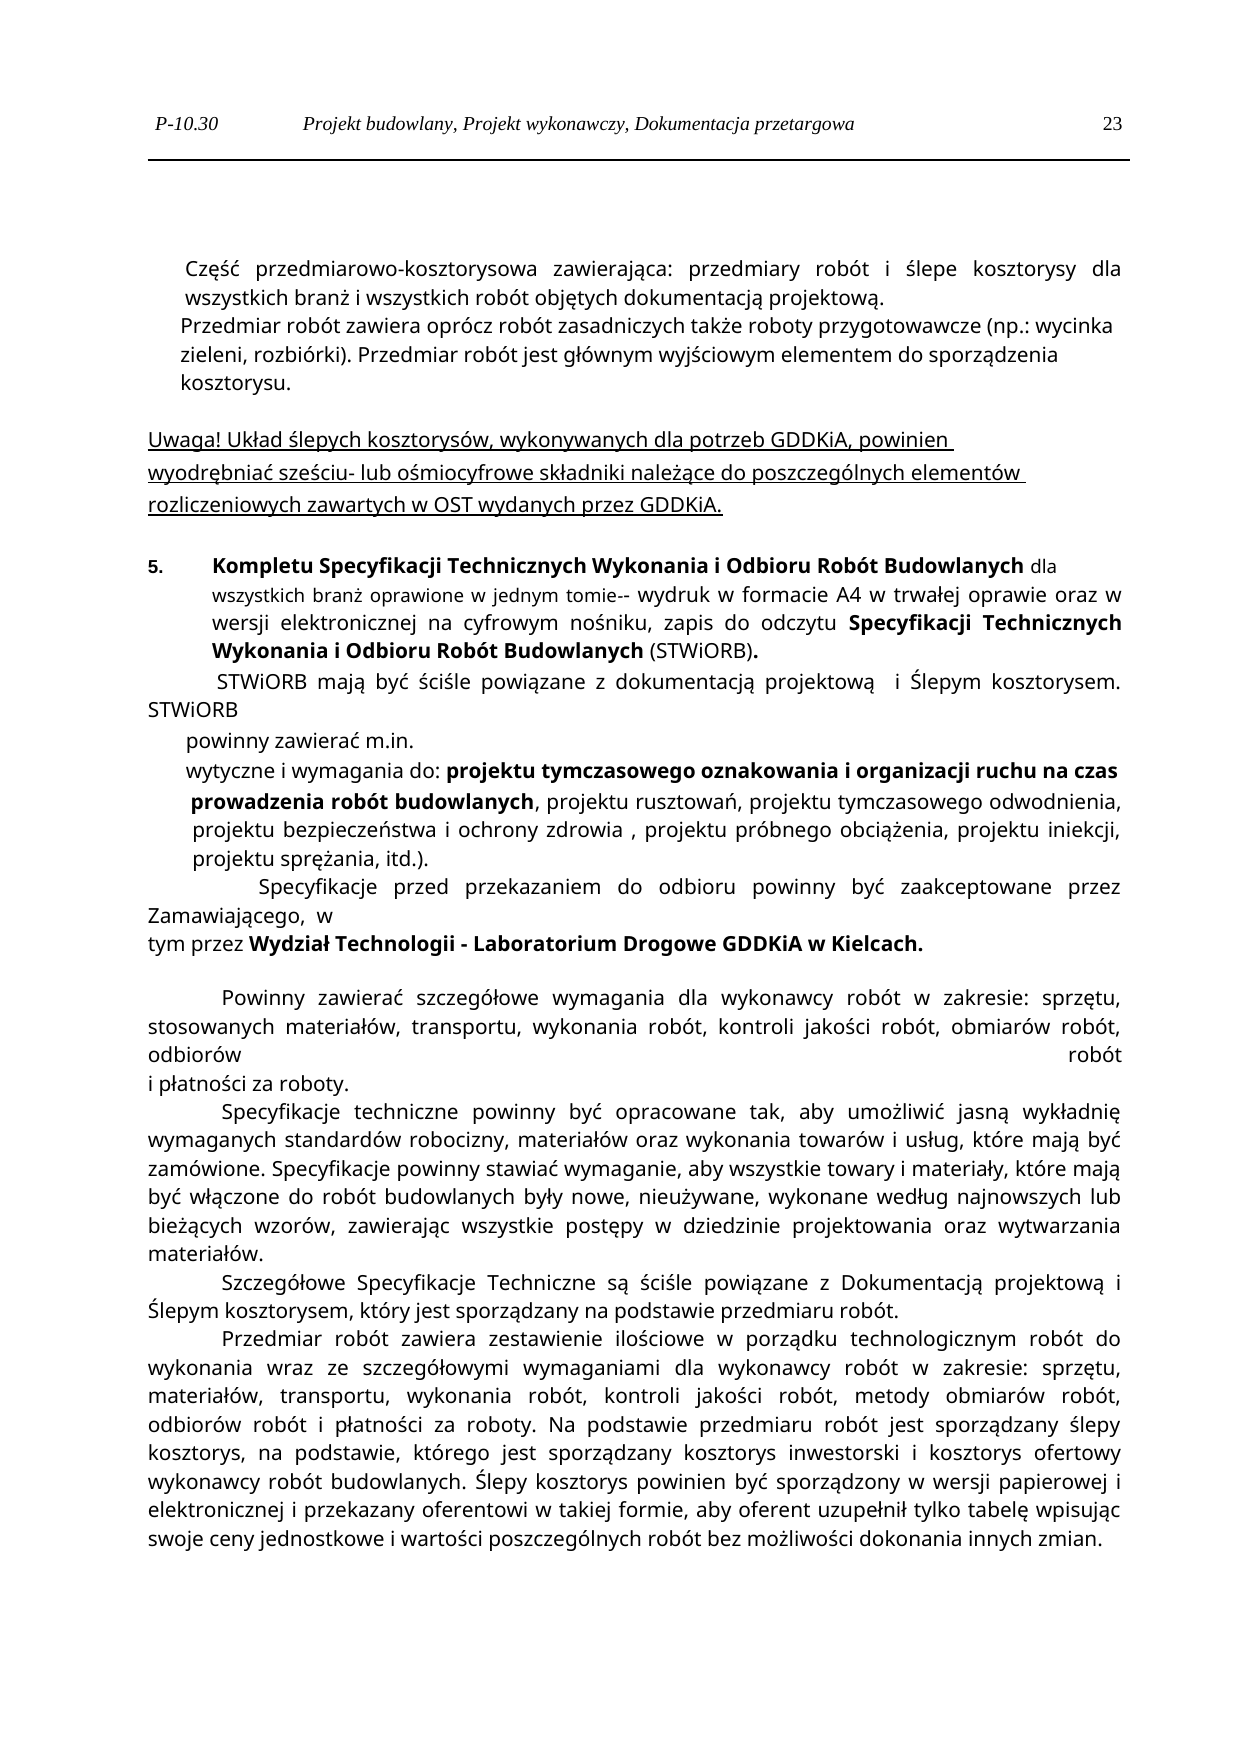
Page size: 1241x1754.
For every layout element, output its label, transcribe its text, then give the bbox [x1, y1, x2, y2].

text Powinny zawierać szczegółowe wymagania dla wykonawcy robót w zakresie: sprzętu, stosowanych materiałów, transportu, wykonania robót, kontroli jakości robót, obmiarów robót, odbiorów robót i płatności za roboty. [148, 983, 1122, 1097]
text Przedmiar robót zawiera zestawienie ilościowe w porządku technologicznym robót do wykonania wraz ze szczegółowymi wymaganiami dla wykonawcy robót w zakresie: sprzętu, materiałów, transportu, wykonania robót, kontroli jakości robót, metody obmiarów robót, odbiorów robót i płatności za roboty. Na podstawie przedmiaru robót jest sporządzany ślepy kosztorys, na podstawie, którego jest sporządzany kosztorys inwestorski i kosztorys ofertowy wykonawcy robót budowlanych. Ślepy kosztorys powinien być sporządzony w wersji papierowej i elektronicznej i przekazany oferentowi w takiej formie, aby oferent uzupełnił tylko tabelę wpisując swoje ceny jednostkowe i wartości poszczególnych robót bez możliwości dokonania innych zmian. [148, 1324, 1122, 1552]
text Uwaga! Układ ślepych kosztorysów, wykonywanych dla potrzeb GDDKiA, powinien [148, 425, 1122, 453]
list wszystkich branż oprawione w jednym tomie-- wydruk w formacie A4 w trwałej oprawie oraz w wersji elektronicznej na cyfrowym nośniku, zapis do odczytu Specyfikacji Technicznych Wykonania i Odbioru Robót Budowlanych (STWiORB). [212, 580, 1122, 665]
list Kompletu Specyfikacji Technicznych Wykonania i Odbioru Robót Budowlanych dla [148, 551, 1122, 580]
text STWiORB mają być ściśle powiązane z dokumentacją projektową i Ślepym kosztorysem. STWiORB [148, 667, 1122, 724]
text rozliczeniowych zawartych w OST wydanych przez GDDKiA. [148, 490, 1122, 519]
text Część przedmiarowo-kosztorysowa zawierająca: przedmiary robót i ślepe kosztorysy dla wszystkich branż i wszystkich robót objętych dokumentacją projektową. [185, 254, 1122, 311]
text zieleni, rozbiórki). Przedmiar robót jest głównym wyjściowym elementem do sporządzenia [148, 340, 1122, 368]
text wytyczne i wymagania do: projektu tymczasowego oznakowania i organizacji ruchu na czas [148, 757, 1122, 785]
text wyodrębniać sześciu- lub ośmiocyfrowe składniki należące do poszczególnych elementów [148, 458, 1122, 486]
text Przedmiar robót zawiera oprócz robót zasadniczych także roboty przygotowawcze (np.: wycinka [148, 311, 1122, 340]
text Szczegółowe Specyfikacje Techniczne są ściśle powiązane z Dokumentacją projektową i Ślepym kosztorysem, który jest sporządzany na podstawie przedmiaru robót. [148, 1268, 1122, 1324]
text kosztorysu. [148, 368, 1122, 397]
text Specyfikacje techniczne powinny być opracowane tak, aby umożliwić jasną wykładnię wymaganych standardów robocizny, materiałów oraz wykonania towarów i usług, które mają być zamówione. Specyfikacje powinny stawiać wymaganie, aby wszystkie towary i materiały, które mają być włączone do robót budowlanych były nowe, nieużywane, wykonane według najnowszych lub bieżących wzorów, zawierając wszystkie postępy w dziedzinie projektowania oraz wytwarzania materiałów. [148, 1097, 1122, 1268]
text powinny zawierać m.in. [148, 726, 1122, 754]
text Specyfikacje przed przekazaniem do odbioru powinny być zaakceptowane przez Zamawiającego, w [148, 872, 1122, 929]
text prowadzenia robót budowlanych, projektu rusztowań, projektu tymczasowego odwodnienia, projektu bezpieczeństwa i ochrony zdrowia , projektu próbnego obciążenia, projektu iniekcji, projektu sprężania, itd.). [148, 787, 1122, 872]
text tym przez Wydział Technologii - Laboratorium Drogowe GDDKiA w Kielcach. [148, 929, 1122, 958]
